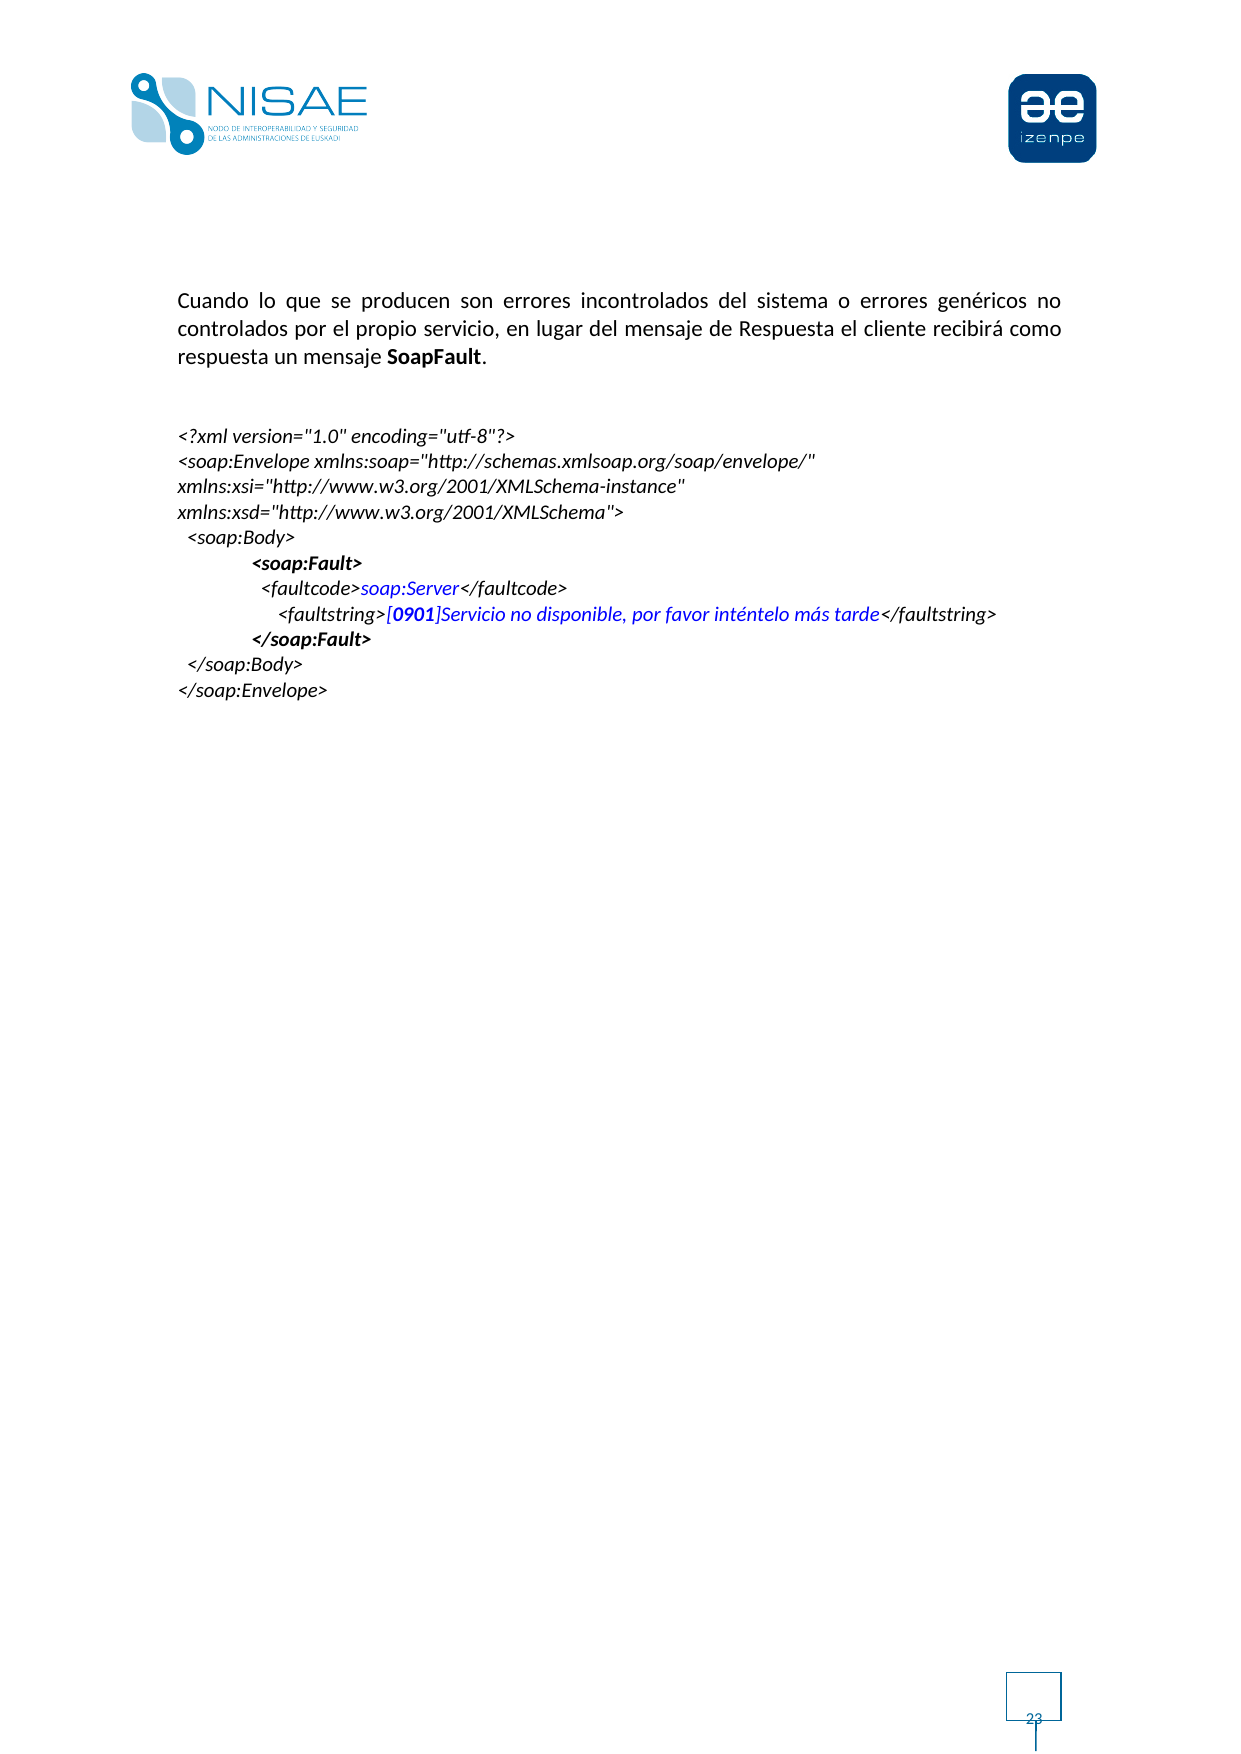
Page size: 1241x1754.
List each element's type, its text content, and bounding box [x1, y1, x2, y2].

picture [1007, 74, 1097, 163]
text <soap:Body> [177, 524, 1063, 550]
text <?xml version="1.0" encoding="utf-8"?> [177, 423, 1063, 448]
text </soap:Fault> [177, 626, 1063, 652]
picture [118, 73, 180, 155]
picture [139, 81, 148, 90]
text </soap:Body> [177, 652, 1063, 677]
text <soap:Fault> [177, 550, 1063, 575]
text <soap:Envelope xmlns:soap="http://schemas.xmlsoap.org/soap/envelope/" xmlns:xsi="http://www.w3.org/2001/XMLSchema-instance" xmlns:xsd="http://www.w3.org/2001/XMLSchema"> [177, 448, 1063, 524]
text <faultcode>soap:Server</faultcode> [177, 575, 1063, 601]
picture [149, 73, 386, 155]
picture [181, 131, 193, 143]
text <faultstring>[0901]Servicio no disponible, por favor inténtelo más tarde</faultstring> [277, 601, 1063, 626]
text Cuando lo que se producen son errores incontrolados del sistema o errores genéricos no controlados por el propio servicio, en lugar del mensaje de Respuesta el cliente recibirá como respuesta un mensaje SoapFault. [177, 286, 1063, 370]
text </soap:Envelope> [177, 677, 1063, 702]
